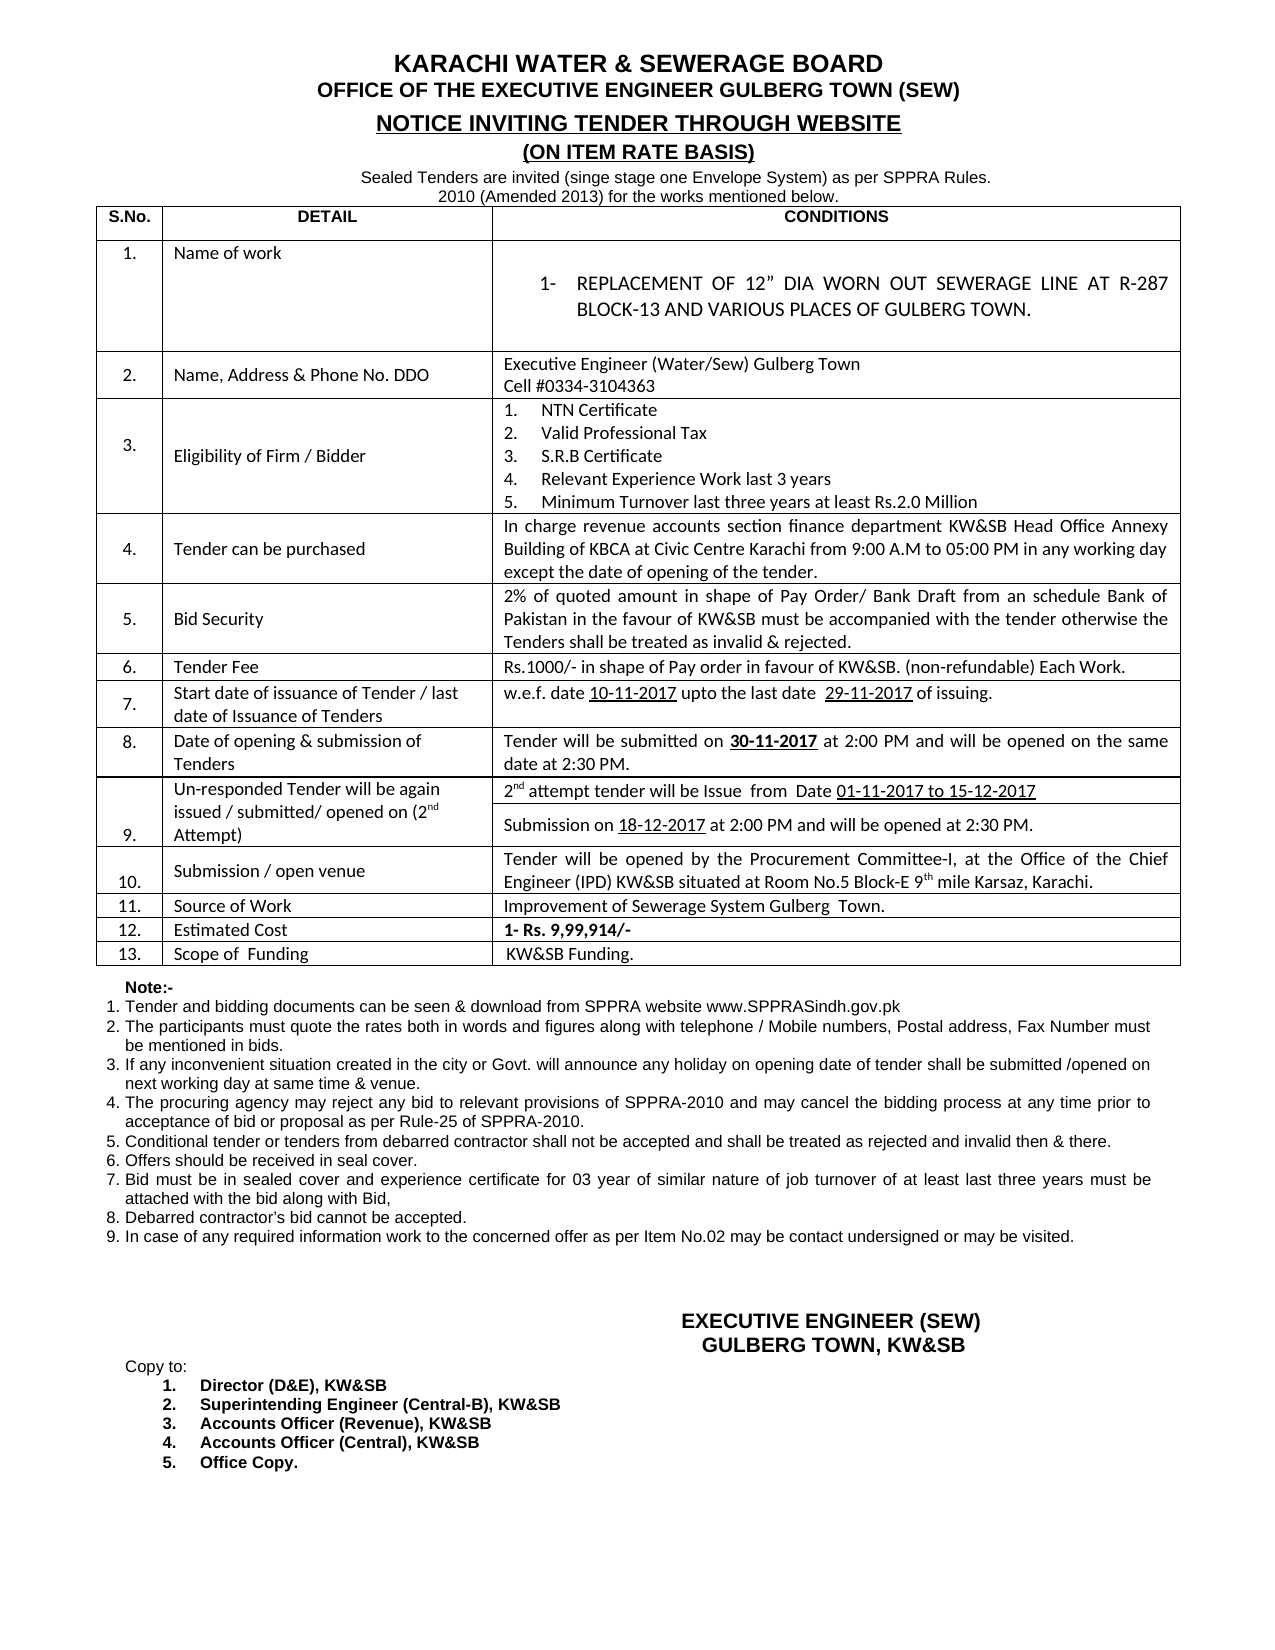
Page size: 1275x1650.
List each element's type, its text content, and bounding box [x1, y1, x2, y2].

text GULBERG TOWN, KW&SB [125, 1333, 1152, 1357]
table_header S.No. [97, 207, 162, 240]
table_header DETAIL [163, 207, 492, 240]
table_cell Submission / open venue [163, 847, 492, 893]
table_cell REPLACEMENT OF 12” DIA WORN OUT SEWERAGE LINE AT R-287 BLOCK-13 AND VARIOUS PLACES OF GULBERG TOWN. [493, 241, 1180, 351]
table_cell 9. [97, 778, 162, 846]
table_cell NTN Certificate Valid Professional Tax S.R.B Certificate Relevant Experience Work last 3 years Minimum Turnover last three years at least Rs.2.0 Million [493, 399, 1180, 513]
text NOTICE INVITING TENDER THROUGH WEBSITE [125, 110, 1152, 136]
table_cell KW&SB Funding. [493, 942, 1180, 965]
table_cell 7. [97, 681, 162, 727]
text Sealed Tenders are invited (singe stage one Envelope System) as per SPPRA Rules. [125, 168, 1152, 187]
table_cell 1. [97, 241, 162, 351]
list Offers should be received in seal cover. [106, 1151, 1152, 1170]
table_cell 1- Rs. 9,99,914/- [493, 918, 1180, 941]
table_cell Tender Fee [163, 654, 492, 680]
list Director (D&E), KW&SB [162, 1376, 1152, 1395]
table_cell Tender can be purchased [163, 514, 492, 583]
list Office Copy. [162, 1452, 1152, 1472]
list If any inconvenient situation created in the city or Govt. will announce any holiday on opening date of tender shall be submitted /opened on next working day at same time & venue. [106, 1055, 1152, 1093]
list Tender and bidding documents can be seen & download from SPPRA website www.SPPRASindh.gov.pk [106, 997, 1152, 1016]
list Accounts Officer (Central), KW&SB [162, 1433, 1152, 1452]
list The procuring agency may reject any bid to relevant provisions of SPPRA-2010 and may cancel the bidding process at any time prior to acceptance of bid or proposal as per Rule-25 of SPPRA-2010. [106, 1093, 1152, 1131]
table_cell Scope of Funding [163, 942, 492, 965]
table_cell Bid Security [163, 584, 492, 653]
table_cell 4. [97, 514, 162, 583]
list Accounts Officer (Revenue), KW&SB [162, 1414, 1152, 1433]
table_cell In charge revenue accounts section finance department KW&SB Head Office Annexy Building of KBCA at Civic Centre Karachi from 9:00 A.M to 05:00 PM in any working day except the date of opening of the tender. [493, 514, 1180, 583]
table_cell 6. [97, 654, 162, 680]
list Debarred contractor’s bid cannot be accepted. [106, 1208, 1152, 1227]
list The participants must quote the rates both in words and figures along with telephone / Mobile numbers, Postal address, Fax Number must be mentioned in bids. [106, 1016, 1152, 1055]
table_cell 3. [97, 399, 162, 513]
text Copy to: [125, 1357, 1152, 1376]
table_cell 2% of quoted amount in shape of Pay Order/ Bank Draft from an schedule Bank of Pakistan in the favour of KW&SB must be accompanied with the tender otherwise the Tenders shall be treated as invalid & rejected. [493, 584, 1180, 653]
text (ON ITEM RATE BASIS) [125, 140, 1152, 164]
text OFFICE OF THE EXECUTIVE ENGINEER GULBERG TOWN (SEW) [125, 78, 1152, 102]
table_cell Estimated Cost [163, 918, 492, 941]
table_cell Executive Engineer (Water/Sew) Gulberg Town Cell #0334-3104363 [493, 352, 1180, 397]
table_cell 2nd attempt tender will be Issue from Date 01-11-2017 to 15-12-2017 [493, 778, 1180, 803]
text KARACHI WATER & SEWERAGE BOARD [125, 49, 1152, 78]
table_cell Tender will be submitted on 30-11-2017 at 2:00 PM and will be opened on the same date at 2:30 PM. [493, 728, 1180, 776]
list Bid must be in sealed cover and experience certificate for 03 year of similar nature of job turnover of at least last three years must be attached with the bid along with Bid, [106, 1170, 1152, 1208]
table_cell Rs.1000/- in shape of Pay order in favour of KW&SB. (non-refundable) Each Work. [493, 654, 1180, 680]
list In case of any required information work to the concerned offer as per Item No.02 may be contact undersigned or may be visited. [106, 1227, 1152, 1246]
table_cell 11. [97, 894, 162, 917]
table_cell Eligibility of Firm / Bidder [163, 399, 492, 513]
table_cell w.e.f. date 10-11-2017 upto the last date 29-11-2017 of issuing. [493, 681, 1180, 727]
table_cell Name of work [163, 241, 492, 351]
table_cell 10. [97, 847, 162, 893]
text 2010 (Amended 2013) for the works mentioned below. [125, 187, 1152, 206]
table_cell 13. [97, 942, 162, 965]
table_header CONDITIONS [493, 207, 1180, 240]
list Superintending Engineer (Central-B), KW&SB [162, 1395, 1152, 1414]
table_cell Start date of issuance of Tender / last date of Issuance of Tenders [163, 681, 492, 727]
table_cell Submission on 18-12-2017 at 2:00 PM and will be opened at 2:30 PM. [493, 804, 1180, 846]
table_cell 5. [97, 584, 162, 653]
table_cell Un-responded Tender will be again issued / submitted/ opened on (2nd Attempt) [163, 778, 492, 846]
list Conditional tender or tenders from debarred contractor shall not be accepted and shall be treated as rejected and invalid then & there. [106, 1131, 1152, 1151]
table_cell 2. [97, 352, 162, 397]
table_cell Source of Work [163, 894, 492, 917]
table_cell 8. [97, 728, 162, 776]
table_cell Improvement of Sewerage System Gulberg Town. [493, 894, 1180, 917]
table_cell Tender will be opened by the Procurement Committee-I, at the Office of the Chief Engineer (IPD) KW&SB situated at Room No.5 Block-E 9th mile Karsaz, Karachi. [493, 847, 1180, 893]
table_cell 12. [97, 918, 162, 941]
text EXECUTIVE ENGINEER (SEW) [575, 1309, 1152, 1333]
table_cell Date of opening & submission of Tenders [163, 728, 492, 776]
table_cell Name, Address & Phone No. DDO [163, 352, 492, 397]
text Note:- [125, 978, 1152, 997]
